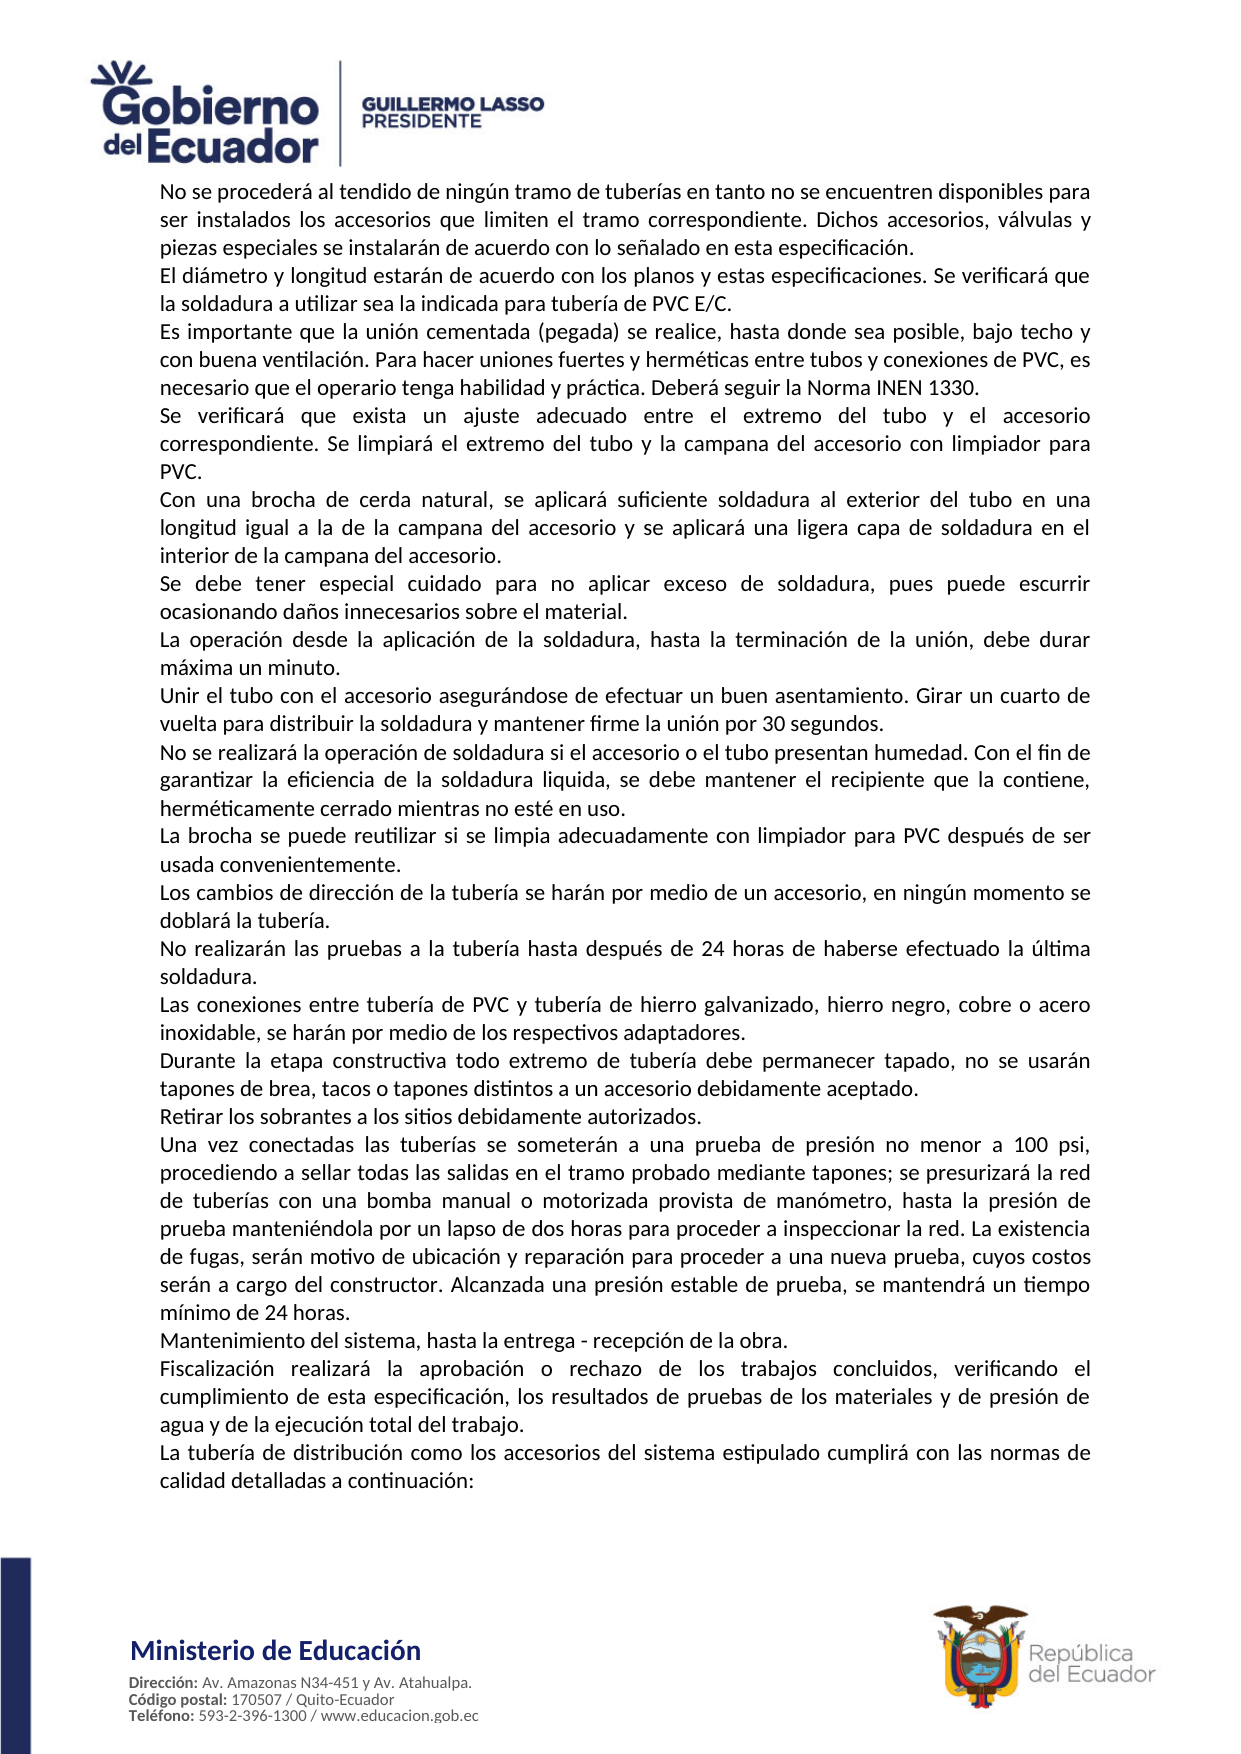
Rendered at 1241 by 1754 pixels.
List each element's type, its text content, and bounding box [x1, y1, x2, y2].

text Unir el tubo con el accesorio asegurándose de efectuar un buen asentamiento. Girar un cuarto de vuelta para distribuir la soldadura y mantener firme la unión por 30 segundos. [159, 682, 1092, 738]
text Los cambios de dirección de la tubería se harán por medio de un accesorio, en ningún momento se doblará la tubería. [159, 878, 1092, 934]
text El diámetro y longitud estarán de acuerdo con los planos y estas especificaciones. Se verificará que la soldadura a utilizar sea la indicada para tubería de PVC E/C. [159, 261, 1092, 317]
text Las conexiones entre tubería de PVC y tubería de hierro galvanizado, hierro negro, cobre o acero inoxidable, se harán por medio de los respectivos adaptadores. [159, 990, 1092, 1046]
text Con una brocha de cerda natural, se aplicará suficiente soldadura al exterior del tubo en una longitud igual a la de la campana del accesorio y se aplicará una ligera capa de soldadura en el interior de la campana del accesorio. [159, 485, 1092, 569]
text Se verificará que exista un ajuste adecuado entre el extremo del tubo y el accesorio correspondiente. Se limpiará el extremo del tubo y la campana del accesorio con limpiador para PVC. [159, 401, 1092, 485]
text La operación desde la aplicación de la soldadura, hasta la terminación de la unión, debe durar máxima un minuto. [159, 626, 1092, 682]
picture [0, 1, 1241, 1754]
text La brocha se puede reutilizar si se limpia adecuadamente con limpiador para PVC después de ser usada convenientemente. [159, 822, 1092, 878]
text Durante la etapa constructiva todo extremo de tubería debe permanecer tapado, no se usarán tapones de brea, tacos o tapones distintos a un accesorio debidamente aceptado. [159, 1046, 1092, 1102]
text No se procederá al tendido de ningún tramo de tuberías en tanto no se encuentren disponibles para ser instalados los accesorios que limiten el tramo correspondiente. Dichos accesorios, válvulas y piezas especiales se instalarán de acuerdo con lo señalado en esta especificación. [159, 177, 1092, 261]
text Fiscalización realizará la aprobación o rechazo de los trabajos concluidos, verificando el cumplimiento de esta especificación, los resultados de pruebas de los materiales y de presión de agua y de la ejecución total del trabajo. [159, 1354, 1092, 1438]
text Retirar los sobrantes a los sitios debidamente autorizados. [159, 1102, 1092, 1130]
text Mantenimiento del sistema, hasta la entrega - recepción de la obra. [159, 1326, 1092, 1354]
text La tubería de distribución como los accesorios del sistema estipulado cumplirá con las normas de calidad detalladas a continuación: [159, 1438, 1092, 1494]
text Se debe tener especial cuidado para no aplicar exceso de soldadura, pues puede escurrir ocasionando daños innecesarios sobre el material. [159, 569, 1092, 626]
text No se realizará la operación de soldadura si el accesorio o el tubo presentan humedad. Con el fin de garantizar la eficiencia de la soldadura liquida, se debe mantener el recipiente que la contiene, herméticamente cerrado mientras no esté en uso. [159, 738, 1092, 822]
text Es importante que la unión cementada (pegada) se realice, hasta donde sea posible, bajo techo y con buena ventilación. Para hacer uniones fuertes y herméticas entre tubos y conexiones de PVC, es necesario que el operario tenga habilidad y práctica. Deberá seguir la Norma INEN 1330. [159, 317, 1092, 401]
text No realizarán las pruebas a la tubería hasta después de 24 horas de haberse efectuado la última soldadura. [159, 934, 1092, 990]
text Una vez conectadas las tuberías se someterán a una prueba de presión no menor a 100 psi, procediendo a sellar todas las salidas en el tramo probado mediante tapones; se presurizará la red de tuberías con una bomba manual o motorizada provista de manómetro, hasta la presión de prueba manteniéndola por un lapso de dos horas para proceder a inspeccionar la red. La existencia de fugas, serán motivo de ubicación y reparación para proceder a una nueva prueba, cuyos costos serán a cargo del constructor. Alcanzada una presión estable de prueba, se mantendrá un tiempo mínimo de 24 horas. [159, 1130, 1092, 1326]
